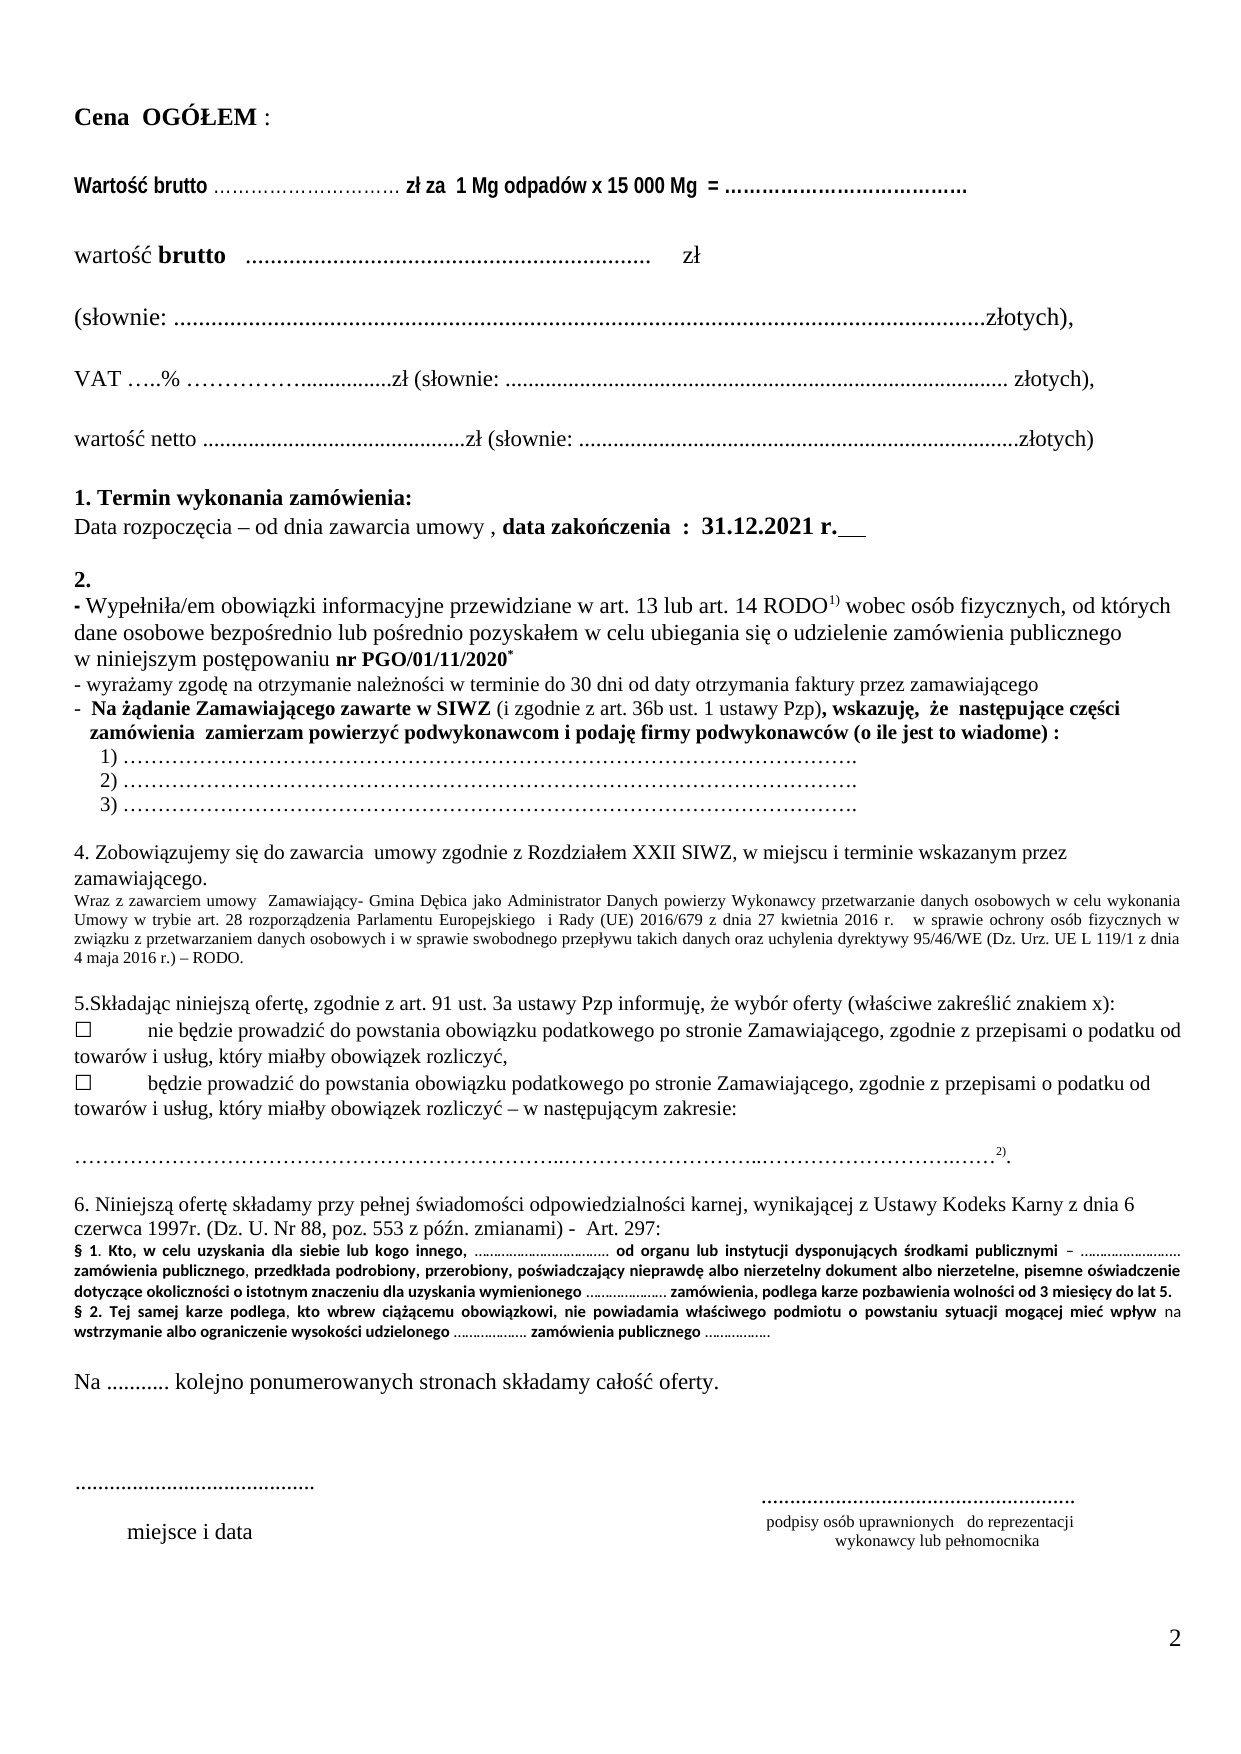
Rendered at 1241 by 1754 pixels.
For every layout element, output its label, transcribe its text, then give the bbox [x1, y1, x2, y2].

text § 2. Tej samej karze podlega, kto wbrew ciążącemu obowiązkowi, nie powiadamia właściwego podmiotu o powstaniu sytuacji mogącej mieć wpływ na wstrzymanie albo ograniczenie wysokości udzielonego ………………. zamówienia publicznego …………….. [74, 1301, 1181, 1342]
table_cell miejsce i data [74, 1510, 322, 1552]
table_cell podpisy osób uprawnionych do reprezentacji wykonawcy lub pełnomocnika [322, 1510, 1181, 1552]
text Data rozpoczęcia – od dnia zawarcia umowy , data zakończenia : 31.12.2021 r. [74, 511, 1181, 539]
text wartość netto ..............................................zł (słownie: .............................................................................złotych) [74, 426, 1181, 452]
text 3) ……………………………………………………………………………………………. [74, 792, 1181, 816]
text 2. [74, 566, 1181, 592]
text ……………………………………………………………..………………………..……………………….……2). [74, 1144, 1181, 1168]
text § 1. Kto, w celu uzyskania dla siebie lub kogo innego, …………………………….. od organu lub instytucji dysponujących środkami publicznymi – …………………….. zamówienia publicznego, przedkłada podrobiony, przerobiony, poświadczający nieprawdę albo nierzetelny dokument albo nierzetelne, pisemne oświadczenie dotyczące okoliczności o istotnym znaczeniu dla uzyskania wymienionego ………………… zamówienia, podlega karze pozbawienia wolności od 3 miesięcy do lat 5. [74, 1240, 1181, 1301]
text 1) ……………………………………………………………………………………………. [74, 744, 1181, 768]
text Wartość brutto ………………………… zł za 1 Mg odpadów x 15 000 Mg = ………………………………… [74, 172, 1181, 199]
text VAT …..% ……………................zł (słownie: ........................................................................................ złotych), [74, 365, 1181, 391]
text - Na żądanie Zamawiającego zawarte w SIWZ (i zgodnie z art. 36b ust. 1 ustawy Pzp), wskazuję, że następujące części [74, 696, 1181, 719]
text 4. Zobowiązujemy się do zawarcia umowy zgodnie z Rozdziałem XXII SIWZ, w miejscu i terminie wskazanym przez zamawiającego. [74, 840, 1181, 890]
text zamówienia zamierzam powierzyć podwykonawcom i podaję firmy podwykonawców (o ile jest to wiadome) : [74, 719, 1181, 744]
table_header .......................................... [74, 1395, 322, 1510]
text - wyrażamy zgodę na otrzymanie należności w terminie do 30 dni od daty otrzymania faktury przez zamawiającego [74, 671, 1181, 696]
text 6. Niniejszą ofertę składamy przy pełnej świadomości odpowiedzialności karnej, wynikającej z Ustawy Kodeks Karny z dnia 6 czerwca 1997r. (Dz. U. Nr 88, poz. 553 z późn. zmianami) - Art. 297: [74, 1192, 1181, 1240]
text wartość brutto ................................................................. zł [74, 240, 1181, 269]
text 5.Składając niniejszą ofertę, zgodnie z art. 91 ust. 3a ustawy Pzp informuję, że wybór oferty (właściwe zakreślić znakiem x): [74, 991, 1181, 1015]
text 2) ……………………………………………………………………………………………. [74, 768, 1181, 792]
text ☐ nie będzie prowadzić do powstania obowiązku podatkowego po stronie Zamawiającego, zgodnie z przepisami o podatku od towarów i usług, który miałby obowiązek rozliczyć, [74, 1015, 1181, 1068]
text ☐ będzie prowadzić do powstania obowiązku podatkowego po stronie Zamawiającego, zgodnie z przepisami o podatku od towarów i usług, który miałby obowiązek rozliczyć – w następującym zakresie: [74, 1068, 1181, 1120]
text Cena OGÓŁEM : [74, 102, 1181, 131]
text (słownie: ..................................................................................................................................złotych), [74, 302, 1181, 331]
text Wraz z zawarciem umowy Zamawiający- Gmina Dębica jako Administrator Danych powierzy Wykonawcy przetwarzanie danych osobowych w celu wykonania Umowy w trybie art. 28 rozporządzenia Parlamentu Europejskiego i Rady (UE) 2016/679 z dnia 27 kwietnia 2016 r. w sprawie ochrony osób fizycznych w związku z przetwarzaniem danych osobowych i w sprawie swobodnego przepływu takich danych oraz uchylenia dyrektywy 95/46/WE (Dz. Urz. UE L 119/1 z dnia 4 maja 2016 r.) – RODO. [74, 890, 1181, 967]
text 1. Termin wykonania zamówienia: [74, 484, 1181, 511]
table_header ....................................................... [322, 1395, 1181, 1510]
text Na ........... kolejno ponumerowanych stronach składamy całość oferty. [74, 1368, 1181, 1395]
text - Wypełniła/em obowiązki informacyjne przewidziane w art. 13 lub art. 14 RODO1) wobec osób fizycznych, od których dane osobowe bezpośrednio lub pośrednio pozyskałem w celu ubiegania się o udzielenie zamówienia publicznego w niniejszym postępowaniu nr PGO/01/11/2020* [74, 592, 1181, 671]
